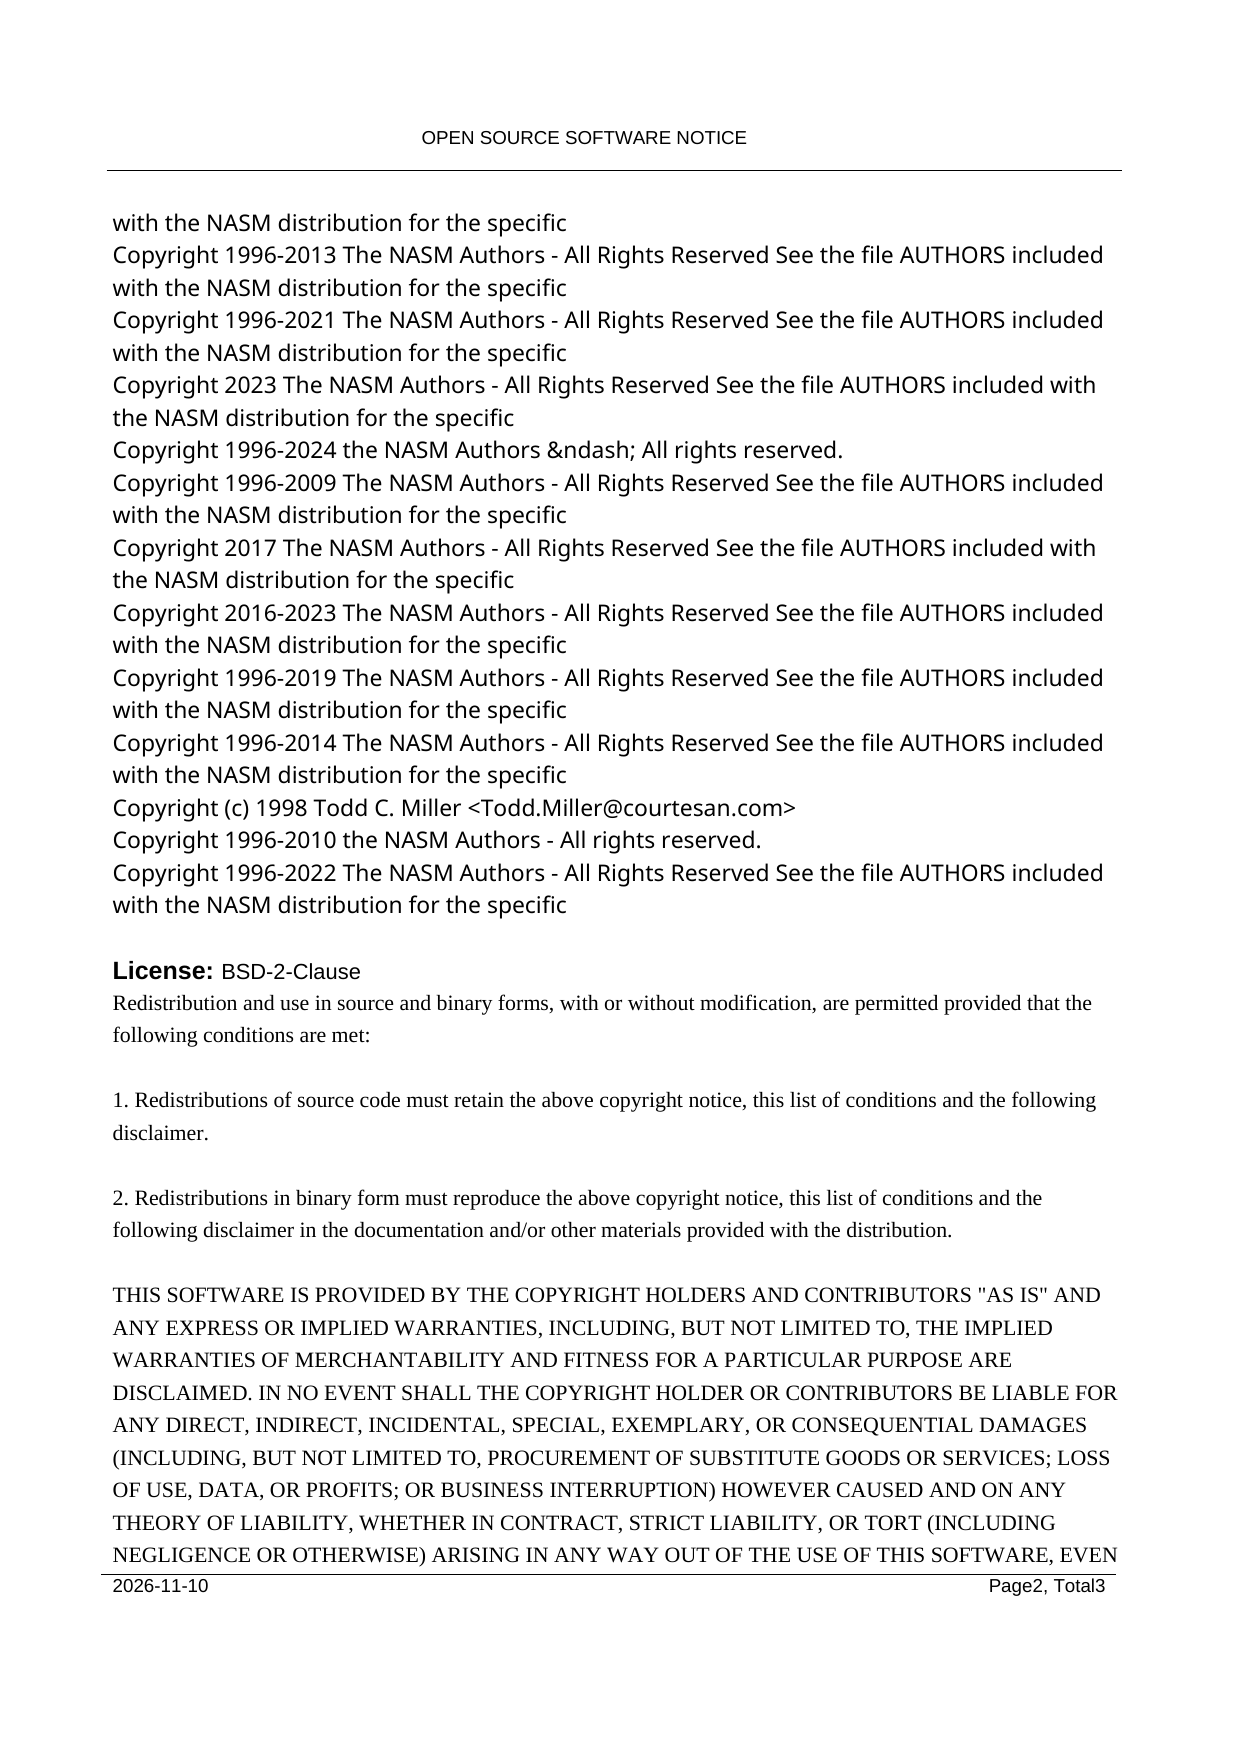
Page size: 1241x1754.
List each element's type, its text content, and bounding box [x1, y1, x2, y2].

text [112, 986, 1128, 1571]
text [112, 206, 1128, 954]
text License: BSD-2-Clause [112, 954, 1128, 986]
